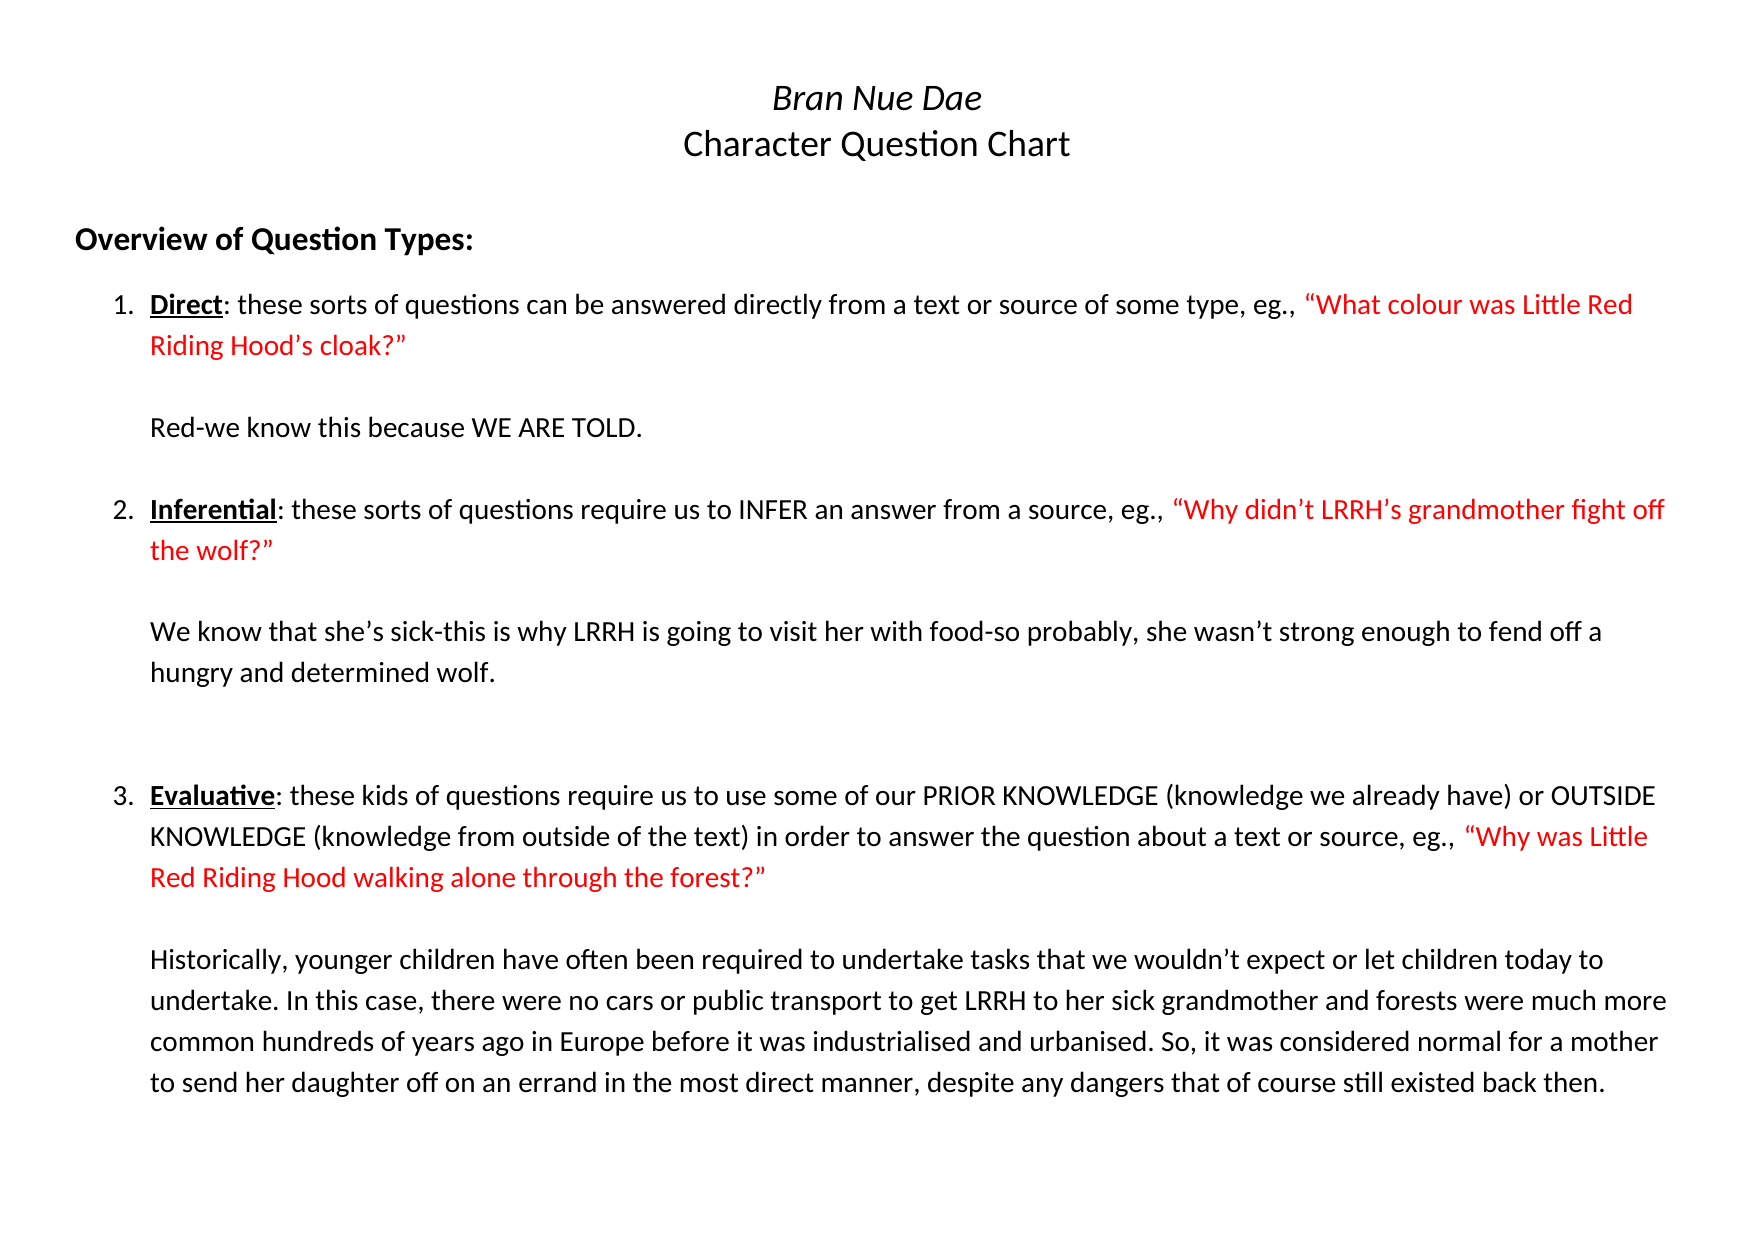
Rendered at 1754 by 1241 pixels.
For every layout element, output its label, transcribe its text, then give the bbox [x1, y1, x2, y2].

list Inferential: these sorts of questions require us to INFER an answer from a source, eg., “Why didn’t LRRH’s grandmother fight off the wolf?” [112, 491, 1679, 567]
list We know that she’s sick-this is why LRRH is going to visit her with food-so probably, she wasn’t strong enough to fend off a hungry and determined wolf. [150, 613, 1679, 690]
list Direct: these sorts of questions can be answered directly from a text or source of some type, eg., “What colour was Little Red Riding Hood’s cloak?” [112, 286, 1679, 363]
list Historically, younger children have often been required to undertake tasks that we wouldn’t expect or let children today to undertake. In this case, there were no cars or public transport to get LRRH to her sick grandmother and forests were much more common hundreds of years ago in Europe before it was industrialised and urbanised. So, it was considered normal for a mother to send her daughter off on an errand in the most direct manner, despite any dangers that of course still existed back then. [150, 941, 1679, 1099]
list Red-we know this because WE ARE TOLD. [150, 409, 1679, 444]
list Evaluative: these kids of questions require us to use some of our PRIOR KNOWLEDGE (knowledge we already have) or OUTSIDE KNOWLEDGE (knowledge from outside of the text) in order to answer the question about a text or source, eg., “Why was Little Red Riding Hood walking alone through the forest?” [112, 777, 1679, 895]
text Overview of Question Types: [75, 218, 1679, 259]
